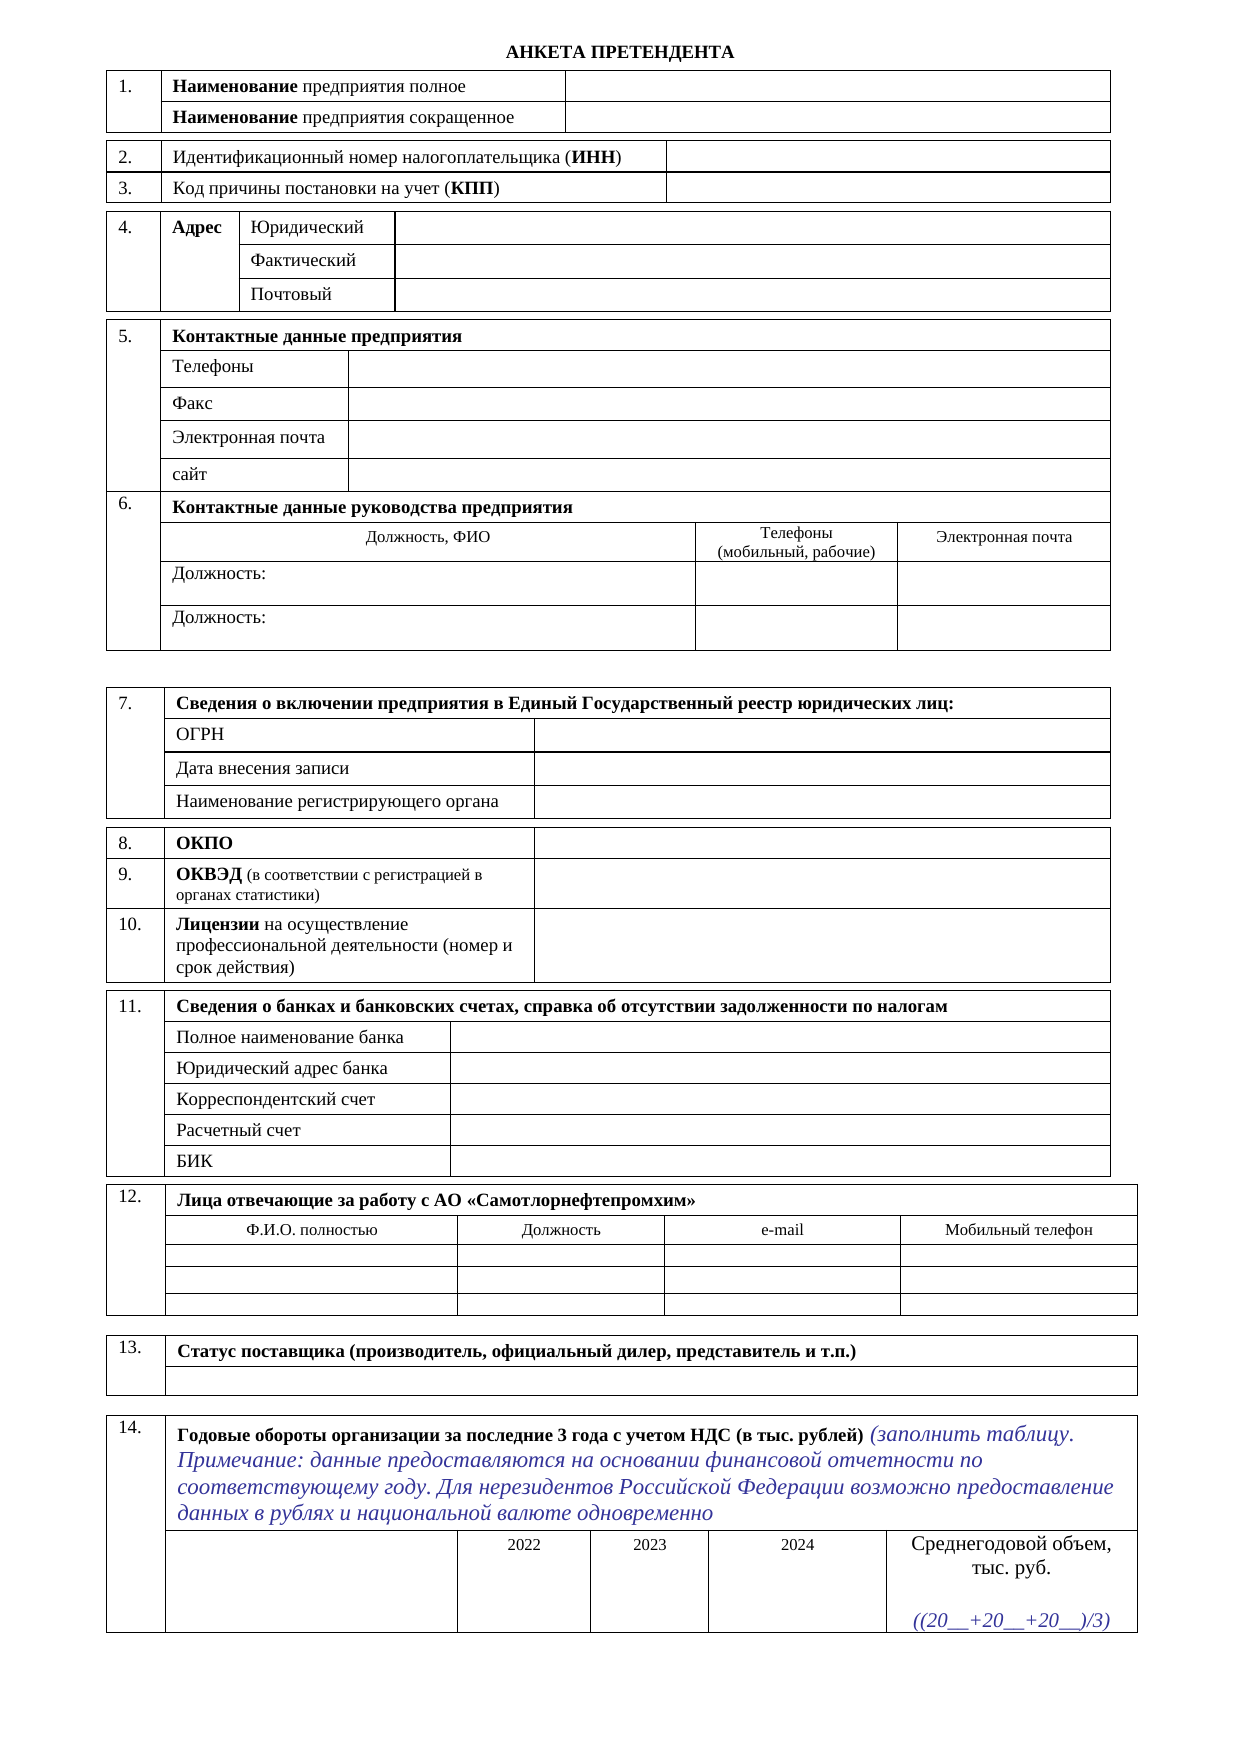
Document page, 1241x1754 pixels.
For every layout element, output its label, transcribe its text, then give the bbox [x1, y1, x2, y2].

table_cell [451, 1053, 1110, 1083]
table_cell ОГРН [165, 719, 534, 751]
table_cell [166, 1245, 457, 1266]
table_cell Должность, ФИО [161, 523, 695, 561]
table_cell ОКВЭД (в соответствии с регистрацией в органах статистики) [165, 859, 534, 908]
table_header [535, 828, 1110, 857]
table_cell 2022 [458, 1531, 590, 1632]
table_cell Должность: [161, 606, 695, 649]
table_header 13. [107, 1336, 165, 1395]
table_header 4. [107, 212, 160, 311]
table_cell [451, 1084, 1110, 1114]
table_cell Фактический [240, 245, 394, 277]
table_header Годовые обороты организации за последние 3 года с учетом НДС (в тыс. рублей) (заполнить таблицу. Примечание: данные предоставляются на основании финансовой отчетности по соответствующему году. Для нерезидентов Российской Федерации возможно предоставление данных в рублях и национальной валюте одновременно [166, 1416, 1137, 1530]
table_cell Среднегодовой объем, тыс. руб. ((20__+20__+20__)/3) [887, 1531, 1137, 1632]
table_header Адрес [161, 212, 239, 311]
table_cell Почтовый [240, 279, 394, 311]
table_header [566, 71, 1110, 101]
table_cell Код причины постановки на учет (КПП) [162, 173, 666, 202]
table_cell [535, 909, 1110, 982]
table_cell Корреспондентский счет [165, 1084, 450, 1114]
table_cell [166, 1367, 1137, 1395]
table_cell [451, 1022, 1110, 1052]
table_cell Факс [161, 388, 348, 420]
table_header 2. [107, 141, 161, 171]
table_header Лица отвечающие за работу с АО «Самотлорнефтепромхим» [166, 1185, 1137, 1215]
table_cell [667, 173, 1110, 202]
table_cell Полное наименование банка [165, 1022, 450, 1052]
table_cell [898, 562, 1110, 605]
table_cell [535, 859, 1110, 908]
table_cell Юридический адрес банка [165, 1053, 450, 1083]
table_cell [458, 1245, 664, 1266]
table_cell Мобильный телефон [901, 1216, 1137, 1243]
table_header ОКПО [165, 828, 534, 857]
table_cell Наименование регистрирующего органа [165, 786, 534, 818]
table_cell 10. [107, 909, 164, 982]
table_cell Контактные данные руководства предприятия [161, 492, 1110, 522]
table_cell [166, 1294, 457, 1315]
table_header 7. [107, 688, 164, 818]
table_header 12. [107, 1185, 165, 1315]
table_header Идентификационный номер налогоплательщика (ИНН) [162, 141, 666, 171]
table_cell [901, 1294, 1137, 1315]
table_cell [696, 606, 897, 649]
table_cell [566, 102, 1110, 132]
table_cell 3. [107, 173, 161, 202]
table_cell Телефоны (мобильный, рабочие) [696, 523, 897, 561]
table_cell [166, 1267, 457, 1292]
table_cell [458, 1267, 664, 1292]
table_cell Дата внесения записи [165, 753, 534, 785]
table_cell [349, 351, 1110, 387]
table_cell Электронная почта [161, 421, 348, 457]
table_cell [349, 459, 1110, 491]
table_cell 9. [107, 859, 164, 908]
table_cell 2024 [709, 1531, 886, 1632]
table_header 5. [107, 320, 160, 491]
table_cell [665, 1294, 900, 1315]
table_header 14. [107, 1416, 165, 1632]
table_cell [535, 753, 1110, 785]
table_header Юридический [240, 212, 394, 244]
table_cell Должность [458, 1216, 664, 1243]
table_cell e-mail [665, 1216, 900, 1243]
table_header 11. [107, 991, 164, 1176]
table_cell 6. [107, 492, 160, 649]
table_cell [898, 606, 1110, 649]
table_cell [396, 279, 1110, 311]
table_cell [901, 1267, 1137, 1292]
table_cell [451, 1146, 1110, 1176]
table_cell [901, 1245, 1137, 1266]
table_header [396, 212, 1110, 244]
table_cell [458, 1294, 664, 1315]
table_cell БИК [165, 1146, 450, 1176]
table_cell [166, 1531, 457, 1632]
table_cell [665, 1267, 900, 1292]
table_cell Телефоны [161, 351, 348, 387]
table_cell [396, 245, 1110, 277]
table_cell [535, 786, 1110, 818]
table_header Сведения о банках и банковских счетах, справка об отсутствии задолженности по налогам [165, 991, 1110, 1021]
table_header 8. [107, 828, 164, 857]
table_header Контактные данные предприятия [161, 320, 1110, 350]
table_cell Ф.И.О. полностью [166, 1216, 457, 1243]
table_cell Расчетный счет [165, 1115, 450, 1145]
table_header [667, 141, 1110, 171]
table_cell [349, 421, 1110, 457]
table_cell сайт [161, 459, 348, 491]
table_cell Лицензии на осуществление профессиональной деятельности (номер и срок действия) [165, 909, 534, 982]
table_cell [665, 1245, 900, 1266]
table_cell [451, 1115, 1110, 1145]
table_cell [535, 719, 1110, 751]
table_cell Электронная почта [898, 523, 1110, 561]
table_cell Наименование предприятия сокращенное [162, 102, 565, 132]
text АНКЕТА ПРЕТЕНДЕНТА [118, 41, 1122, 63]
table_header Статус поставщика (производитель, официальный дилер, представитель и т.п.) [166, 1336, 1137, 1366]
table_cell [349, 388, 1110, 420]
table_header Сведения о включении предприятия в Единый Государственный реестр юридических лиц: [165, 688, 1110, 718]
table_cell [696, 562, 897, 605]
table_header Наименование предприятия полное [162, 71, 565, 101]
table_cell Должность: [161, 562, 695, 605]
table_cell 2023 [591, 1531, 708, 1632]
table_header 1. [107, 71, 161, 132]
